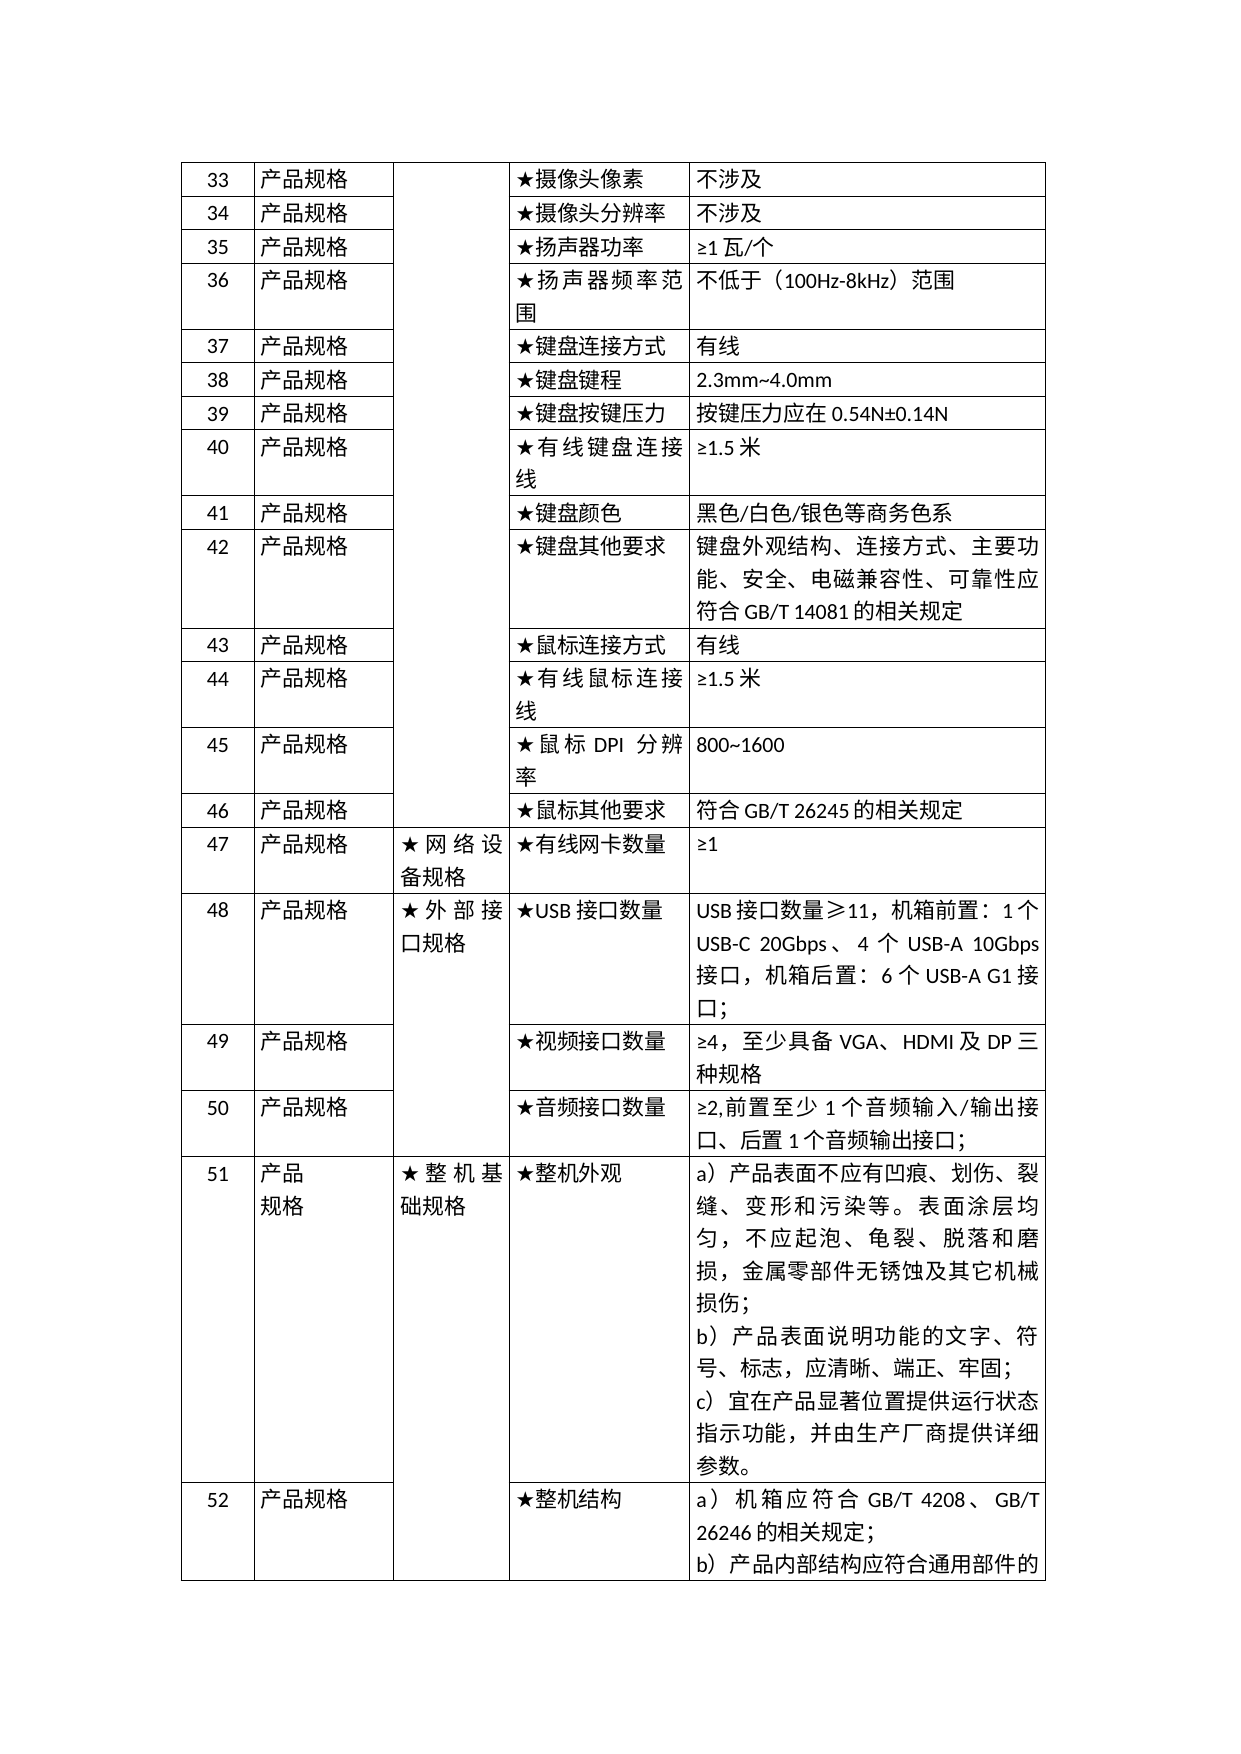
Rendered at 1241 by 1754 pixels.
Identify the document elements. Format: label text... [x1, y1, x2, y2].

table_cell 产品规格 [255, 1025, 393, 1090]
table_cell 符合GB/T 26245的相关规定 [690, 794, 1045, 827]
table_cell ★鼠标连接方式 [510, 629, 689, 661]
table_cell 产品规格 [255, 363, 393, 396]
table_cell 46 [182, 794, 254, 827]
table_cell ★扬声器频率范围 [510, 264, 689, 329]
table_cell 40 [182, 430, 254, 495]
table_cell 43 [182, 629, 254, 661]
table_cell 产品规格 [255, 894, 393, 1024]
table_cell ★鼠标其他要求 [510, 794, 689, 827]
table_cell 产品规格 [255, 264, 393, 329]
table_cell ≥1.5 米 [690, 430, 1045, 495]
table_cell 38 [182, 363, 254, 396]
table_cell ★整机基础规格 [394, 1157, 509, 1580]
table_cell ★键盘键程 [510, 363, 689, 396]
table_cell 49 [182, 1025, 254, 1090]
table_cell 产品规格 [255, 397, 393, 429]
table_cell 48 [182, 894, 254, 1024]
table_cell ★网络设备规格 [394, 828, 509, 893]
table_cell ★键盘颜色 [510, 496, 689, 529]
table_cell 2.3mm~4.0mm [690, 363, 1045, 396]
table_cell USB接口数量≥11，机箱前置：1个 USB-C 20Gbps、4个USB-A 10Gbps接口，机箱后置：6个USB-A G1接口； [690, 894, 1045, 1024]
table_cell 键盘外观结构、连接方式、主要功能、安全、电磁兼容性、可靠性应符合GB/T 14081的相关规定 [690, 530, 1045, 627]
table_cell 产品规格 [255, 629, 393, 661]
table_cell ★鼠标DPI 分辨率 [510, 728, 689, 793]
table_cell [690, 1483, 1045, 1580]
table_cell a）产品表面不应有凹痕、划伤、裂缝、变形和污染等。表面涂层均匀，不应起泡、龟裂、脱落和磨损，金属零部件无锈蚀及其它机械损伤； b）产品表面说明功能的文字、符号、标志，应清晰、端正、牢固； c）宜在产品显著位置提供运行状态指示功能，并由生产厂商提供详细参数。 [690, 1157, 1045, 1482]
table_cell ★视频接口数量 [510, 1025, 689, 1090]
table_cell ★键盘其他要求 [510, 530, 689, 627]
table_cell ★外部接口规格 [394, 894, 509, 1156]
table_cell 产品规格 [255, 230, 393, 263]
table_cell ★有线网卡数量 [510, 828, 689, 893]
table_cell 产品规格 [255, 197, 393, 229]
table_cell 34 [182, 197, 254, 229]
table_cell 39 [182, 397, 254, 429]
table_cell 黑色/白色/银色等商务色系 [690, 496, 1045, 529]
table_cell ★整机结构 [510, 1483, 689, 1580]
table_cell 42 [182, 530, 254, 627]
table_cell 不低于（100Hz-8kHz）范围 [690, 264, 1045, 329]
table_cell ★摄像头分辨率 [510, 197, 689, 229]
table_cell 产品 规格 [255, 1157, 393, 1482]
table_cell 产品规格 [255, 163, 393, 196]
table_cell 47 [182, 828, 254, 893]
table_cell ★有线键盘连接线 [510, 430, 689, 495]
table_cell ★键盘按键压力 [510, 397, 689, 429]
table_cell 不涉及 [690, 197, 1045, 229]
table_cell 不涉及 [690, 163, 1045, 196]
table_cell ≥4，至少具备VGA、HDMI及DP三种规格 [690, 1025, 1045, 1090]
table_cell ★摄像头像素 [510, 163, 689, 196]
table_cell 有线 [690, 330, 1045, 362]
table_cell 产品规格 [255, 828, 393, 893]
table_cell ★扬声器功率 [510, 230, 689, 263]
table_cell 产品规格 [255, 1483, 393, 1580]
table_cell 45 [182, 728, 254, 793]
table_cell 产品规格 [255, 794, 393, 827]
table_cell 37 [182, 330, 254, 362]
table_cell ≥1.5米 [690, 662, 1045, 727]
table_cell 产品规格 [255, 662, 393, 727]
table_cell ★键盘连接方式 [510, 330, 689, 362]
table_cell 产品规格 [255, 530, 393, 627]
table_cell 51 [182, 1157, 254, 1482]
table_cell ★音频接口数量 [510, 1091, 689, 1156]
table_cell 产品规格 [255, 1091, 393, 1156]
table_cell ≥1瓦/个 [690, 230, 1045, 263]
table_cell ≥1 [690, 828, 1045, 893]
table_cell 50 [182, 1091, 254, 1156]
table_cell 35 [182, 230, 254, 263]
table_cell 按键压力应在0.54N±0.14N [690, 397, 1045, 429]
table_cell 44 [182, 662, 254, 727]
table_cell 产品规格 [255, 496, 393, 529]
table_cell 36 [182, 264, 254, 329]
table_cell ★有线鼠标连接线 [510, 662, 689, 727]
table_cell ★整机外观 [510, 1157, 689, 1482]
table_cell 产品规格 [255, 330, 393, 362]
table_cell 产品规格 [255, 430, 393, 495]
table_cell ★USB 接口数量 [510, 894, 689, 1024]
table_cell 产品规格 [255, 728, 393, 793]
table_cell 800~1600 [690, 728, 1045, 793]
table_cell 52 [182, 1483, 254, 1580]
table_cell 有线 [690, 629, 1045, 661]
table_cell ≥2,前置至少1个音频输入/输出接口、后置1个音频输出接口； [690, 1091, 1045, 1156]
table_cell 41 [182, 496, 254, 529]
table_cell 33 [182, 163, 254, 196]
